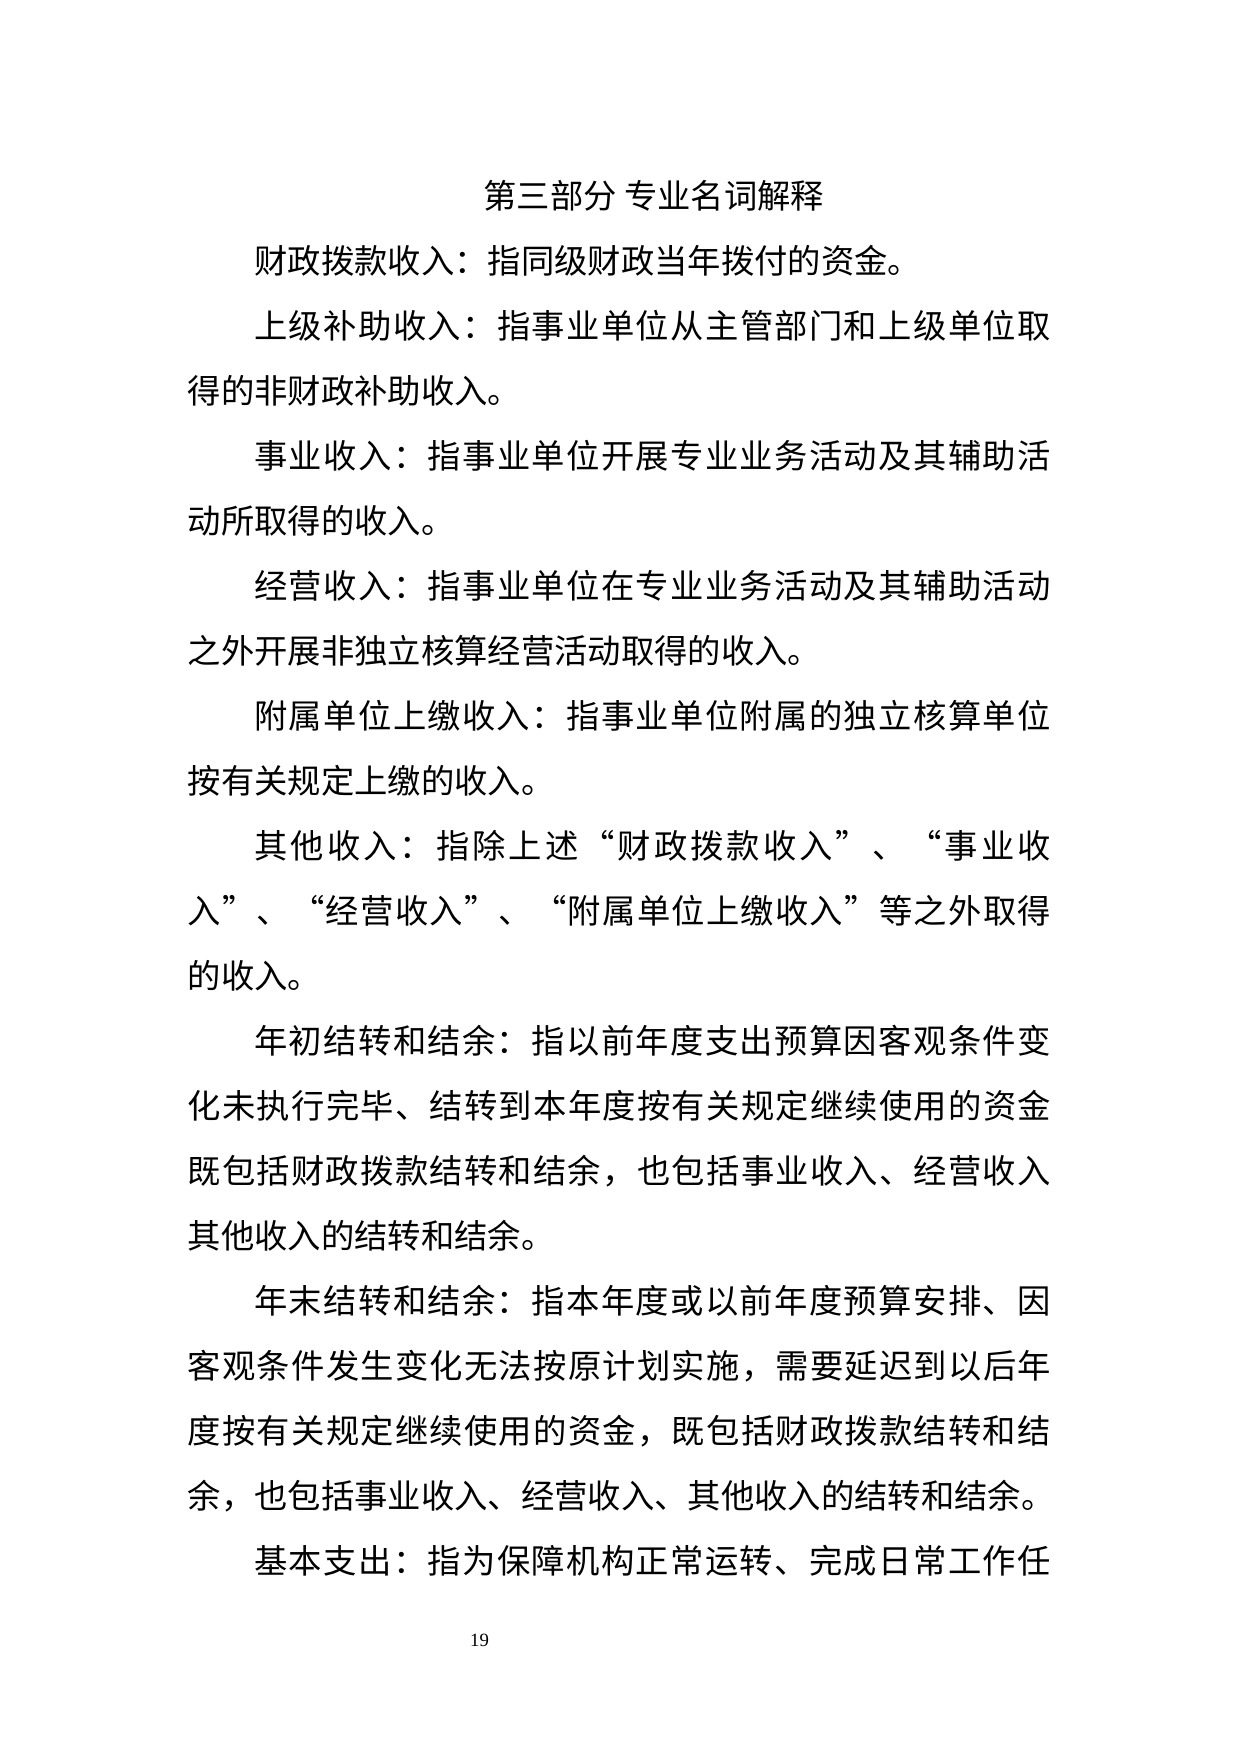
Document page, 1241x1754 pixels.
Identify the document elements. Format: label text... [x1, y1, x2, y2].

text 附属单位上缴收入：指事业单位附属的独立核算单位按有关规定上缴的收入。 [187, 682, 1053, 812]
text 经营收入：指事业单位在专业业务活动及其辅助活动之外开展非独立核算经营活动取得的收入。 [187, 552, 1053, 682]
text 事业收入：指事业单位开展专业业务活动及其辅助活动所取得的收入。 [187, 422, 1053, 552]
text 其他收入：指除上述“财政拨款收入”、“事业收入”、“经营收入”、“附属单位上缴收入”等之外取得的收入。 [187, 812, 1053, 1007]
text 上级补助收入：指事业单位从主管部门和上级单位取得的非财政补助收入。 [187, 292, 1053, 422]
text 年初结转和结余：指以前年度支出预算因客观条件变化未执行完毕、结转到本年度按有关规定继续使用的资金，既包括财政拨款结转和结余，也包括事业收入、经营收入、其他收入的结转和结余。 [187, 1007, 1053, 1267]
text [187, 1527, 1053, 1592]
text 第三部分 专业名词解释 [187, 162, 1053, 227]
text 财政拨款收入：指同级财政当年拨付的资金。 [187, 227, 1053, 292]
text 年末结转和结余：指本年度或以前年度预算安排、因客观条件发生变化无法按原计划实施，需要延迟到以后年度按有关规定继续使用的资金，既包括财政拨款结转和结余，也包括事业收入、经营收入、其他收入的结转和结余。 [187, 1267, 1053, 1527]
